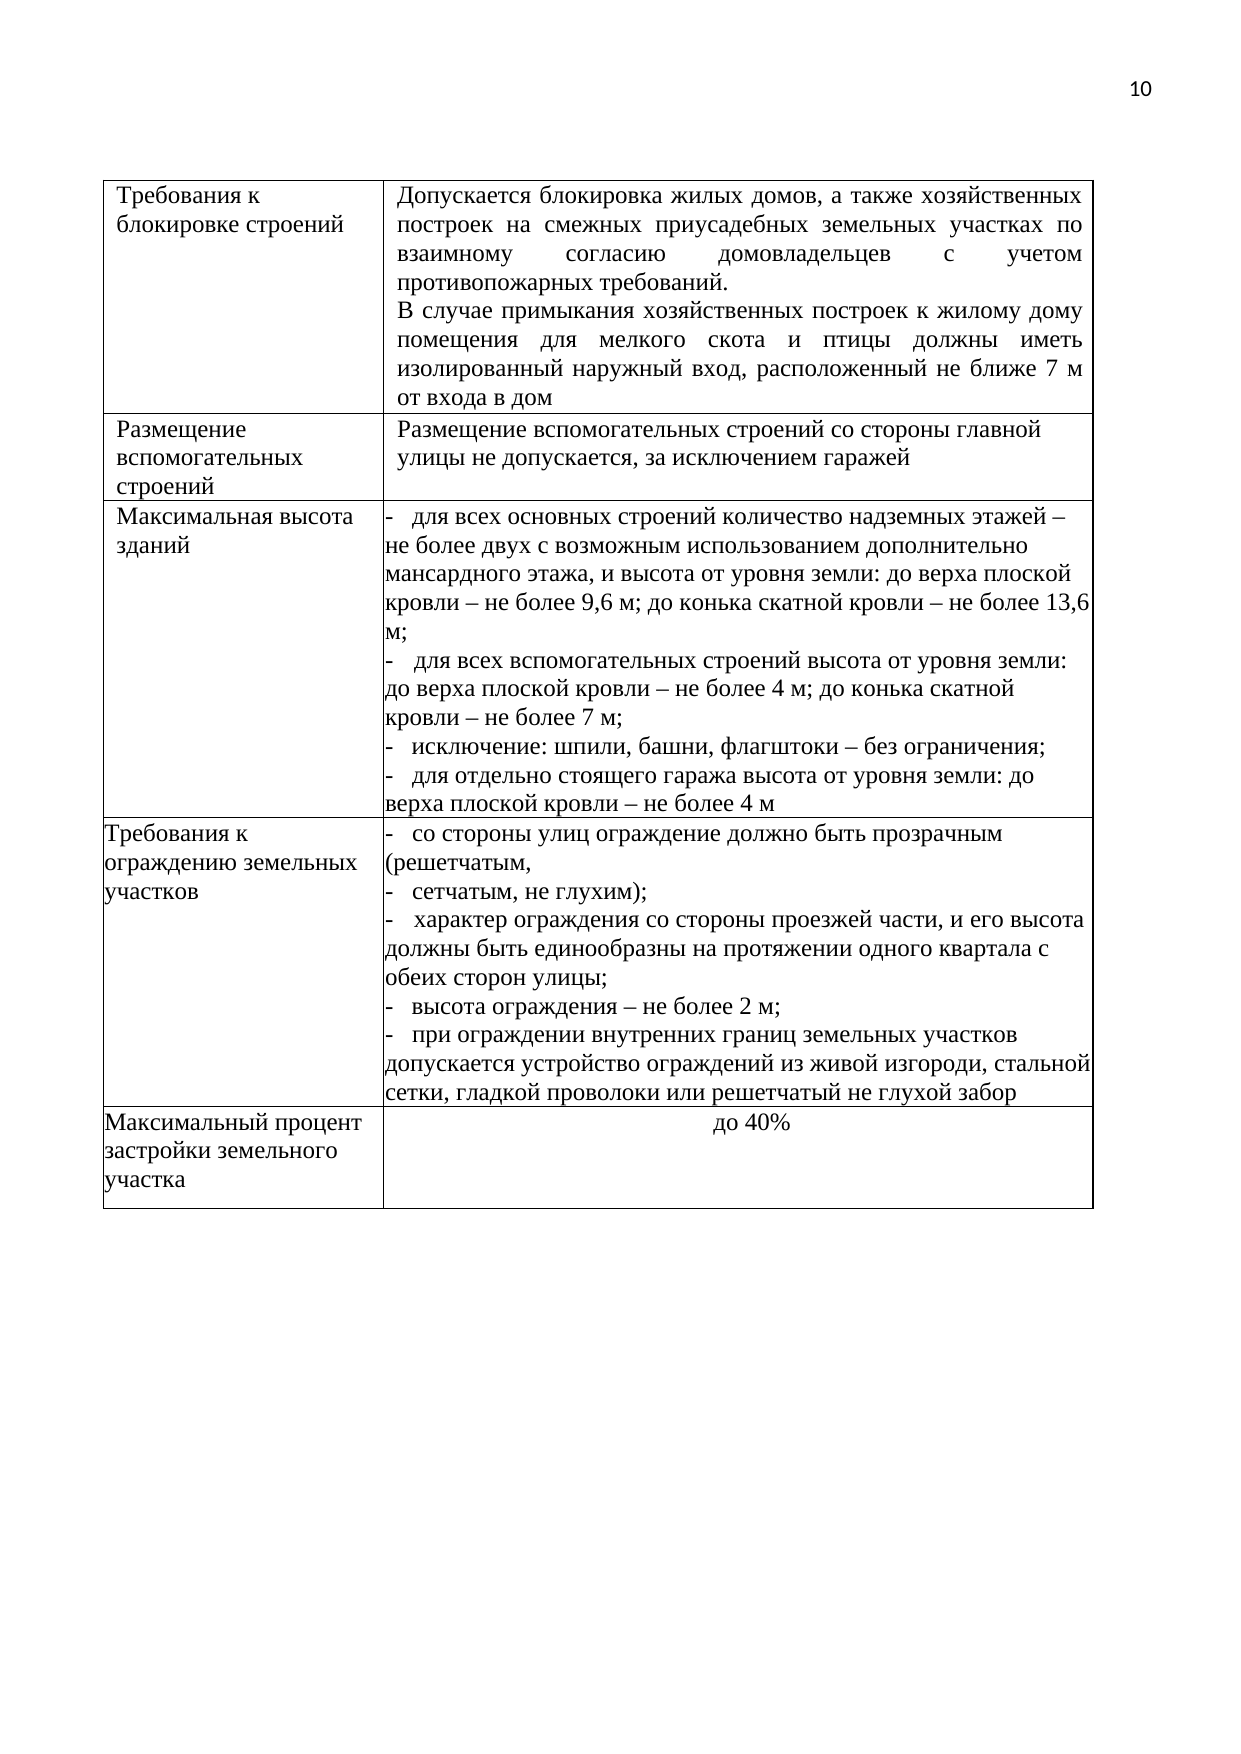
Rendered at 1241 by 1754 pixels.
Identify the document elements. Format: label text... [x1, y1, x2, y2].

table_cell Максимальная высота зданий [104, 501, 383, 817]
table_cell Размещение вспомогательных строений [104, 414, 383, 500]
table_cell Максимальный процент застройки земельного участка [104, 1107, 383, 1208]
table_cell Требования к блокировке строений [104, 181, 383, 413]
table_cell для всех основных строений количество надземных этажей – не более двух с возможным использованием дополнительно мансардного этажа, и высота от уровня земли: до верха плоской кровли – не более 9,6 м; до конька скатной кровли – не более 13,6 м; для всех вспомогательных строений высота от уровня земли: до верха плоской кровли – не более 4 м; до конька скатной кровли – не более 7 м; исключение: шпили, башни, флагштоки – без ограничения; для отдельно стоящего гаража высота от уровня земли: до верха плоской кровли – не более 4 м [384, 501, 1092, 817]
table_cell Допускается блокировка жилых домов, а также хозяйственных построек на смежных приусадебных земельных участках по взаимному согласию домовладельцев с учетом противопожарных требований. В случае примыкания хозяйственных построек к жилому дому помещения для мелкого скота и птицы должны иметь изолированный наружный вход, расположенный не ближе 7 м от входа в дом [384, 181, 1092, 413]
table_cell Требования к ограждению земельных участков [104, 818, 383, 1106]
table_cell со стороны улиц ограждение должно быть прозрачным (решетчатым, сетчатым, не глухим); характер ограждения со стороны проезжей части, и его высота должны быть единообразны на протяжении одного квартала с обеих сторон улицы; высота ограждения – не более 2 м; при ограждении внутренних границ земельных участков допускается устройство ограждений из живой изгороди, стальной сетки, гладкой проволоки или решетчатый не глухой забор [384, 818, 1092, 1106]
table_cell Размещение вспомогательных строений со стороны главной улицы не допускается, за исключением гаражей [384, 414, 1092, 500]
table_cell до 40% [384, 1107, 1092, 1208]
